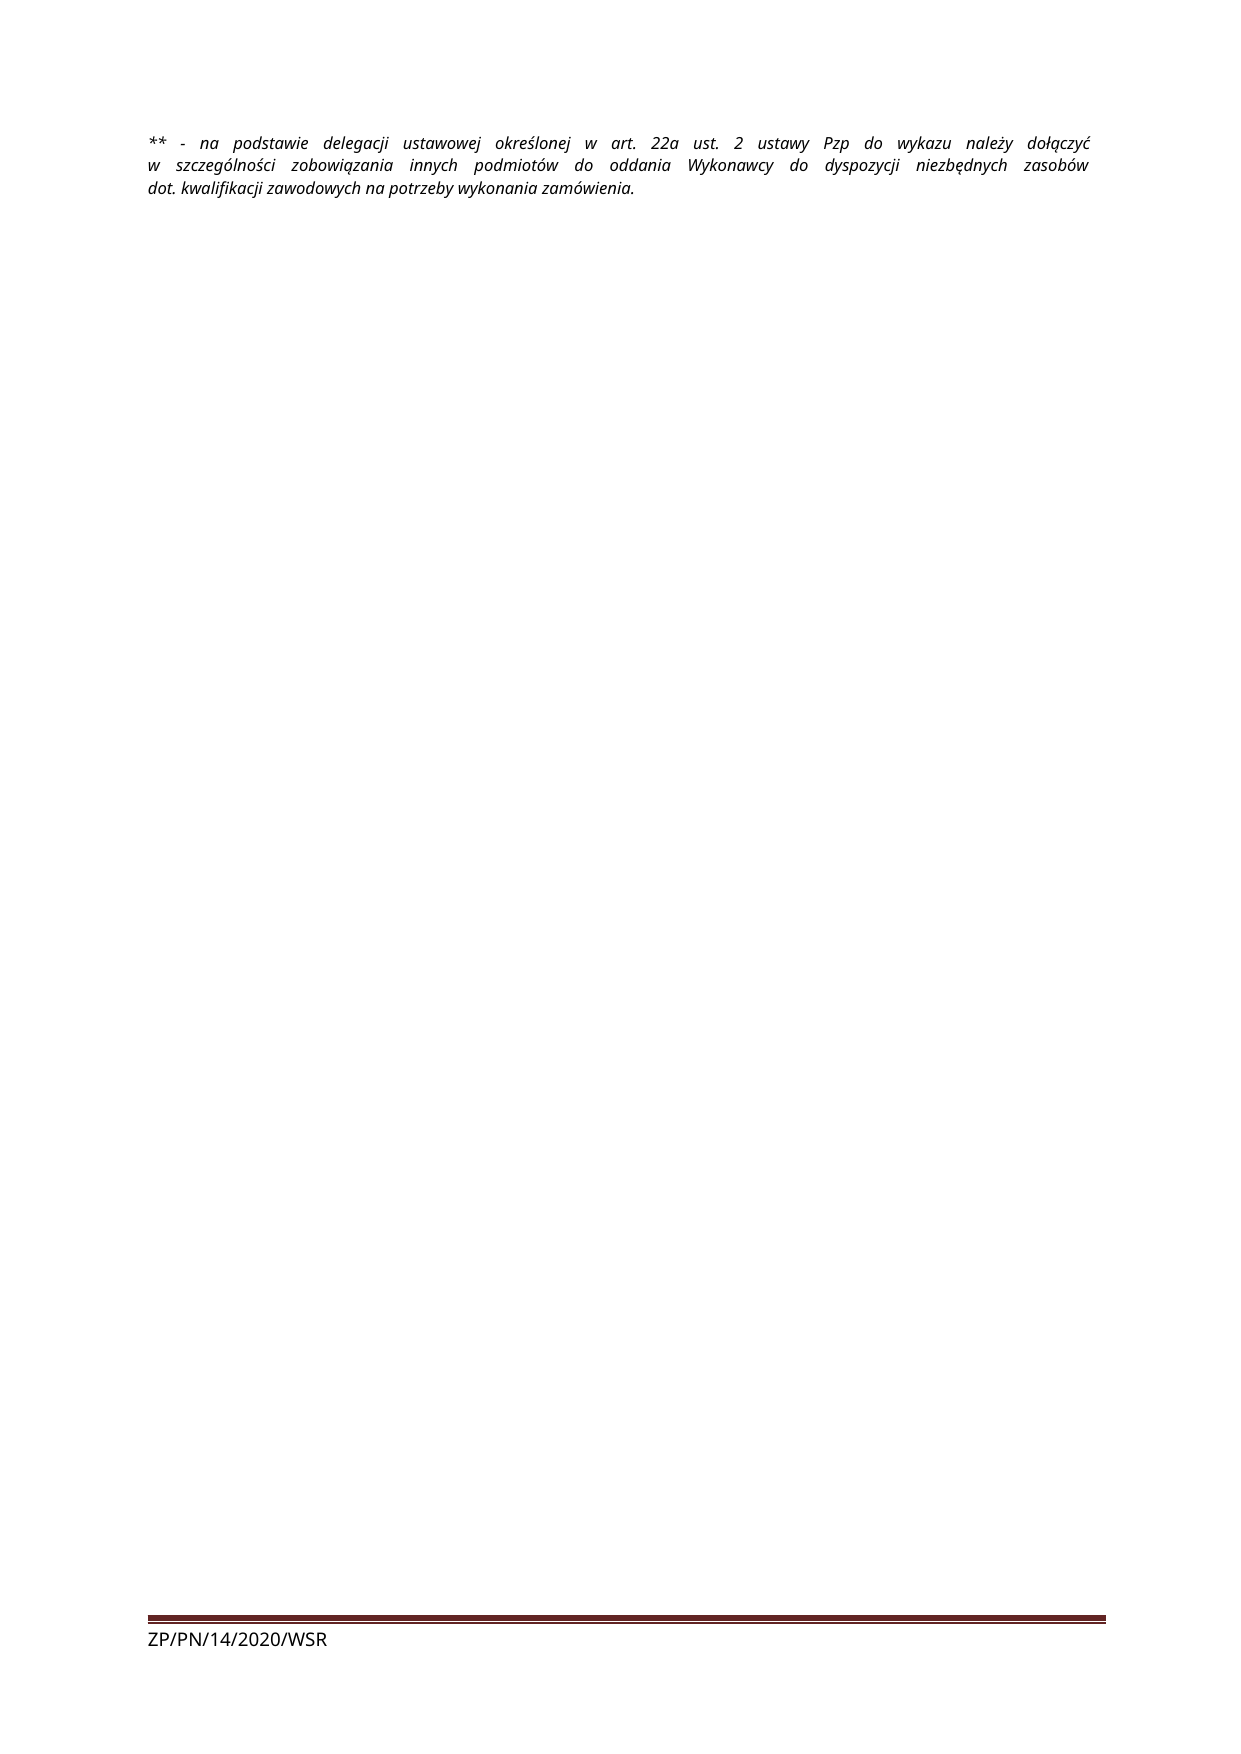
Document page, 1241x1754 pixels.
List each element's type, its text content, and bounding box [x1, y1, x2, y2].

text ** - na podstawie delegacji ustawowej określonej w art. 22a ust. 2 ustawy Pzp do wykazu należy dołączyć w szczególności zobowiązania innych podmiotów do oddania Wykonawcy do dyspozycji niezbędnych zasobów dot. kwalifikacji zawodowych na potrzeby wykonania zamówienia. [148, 131, 1106, 199]
